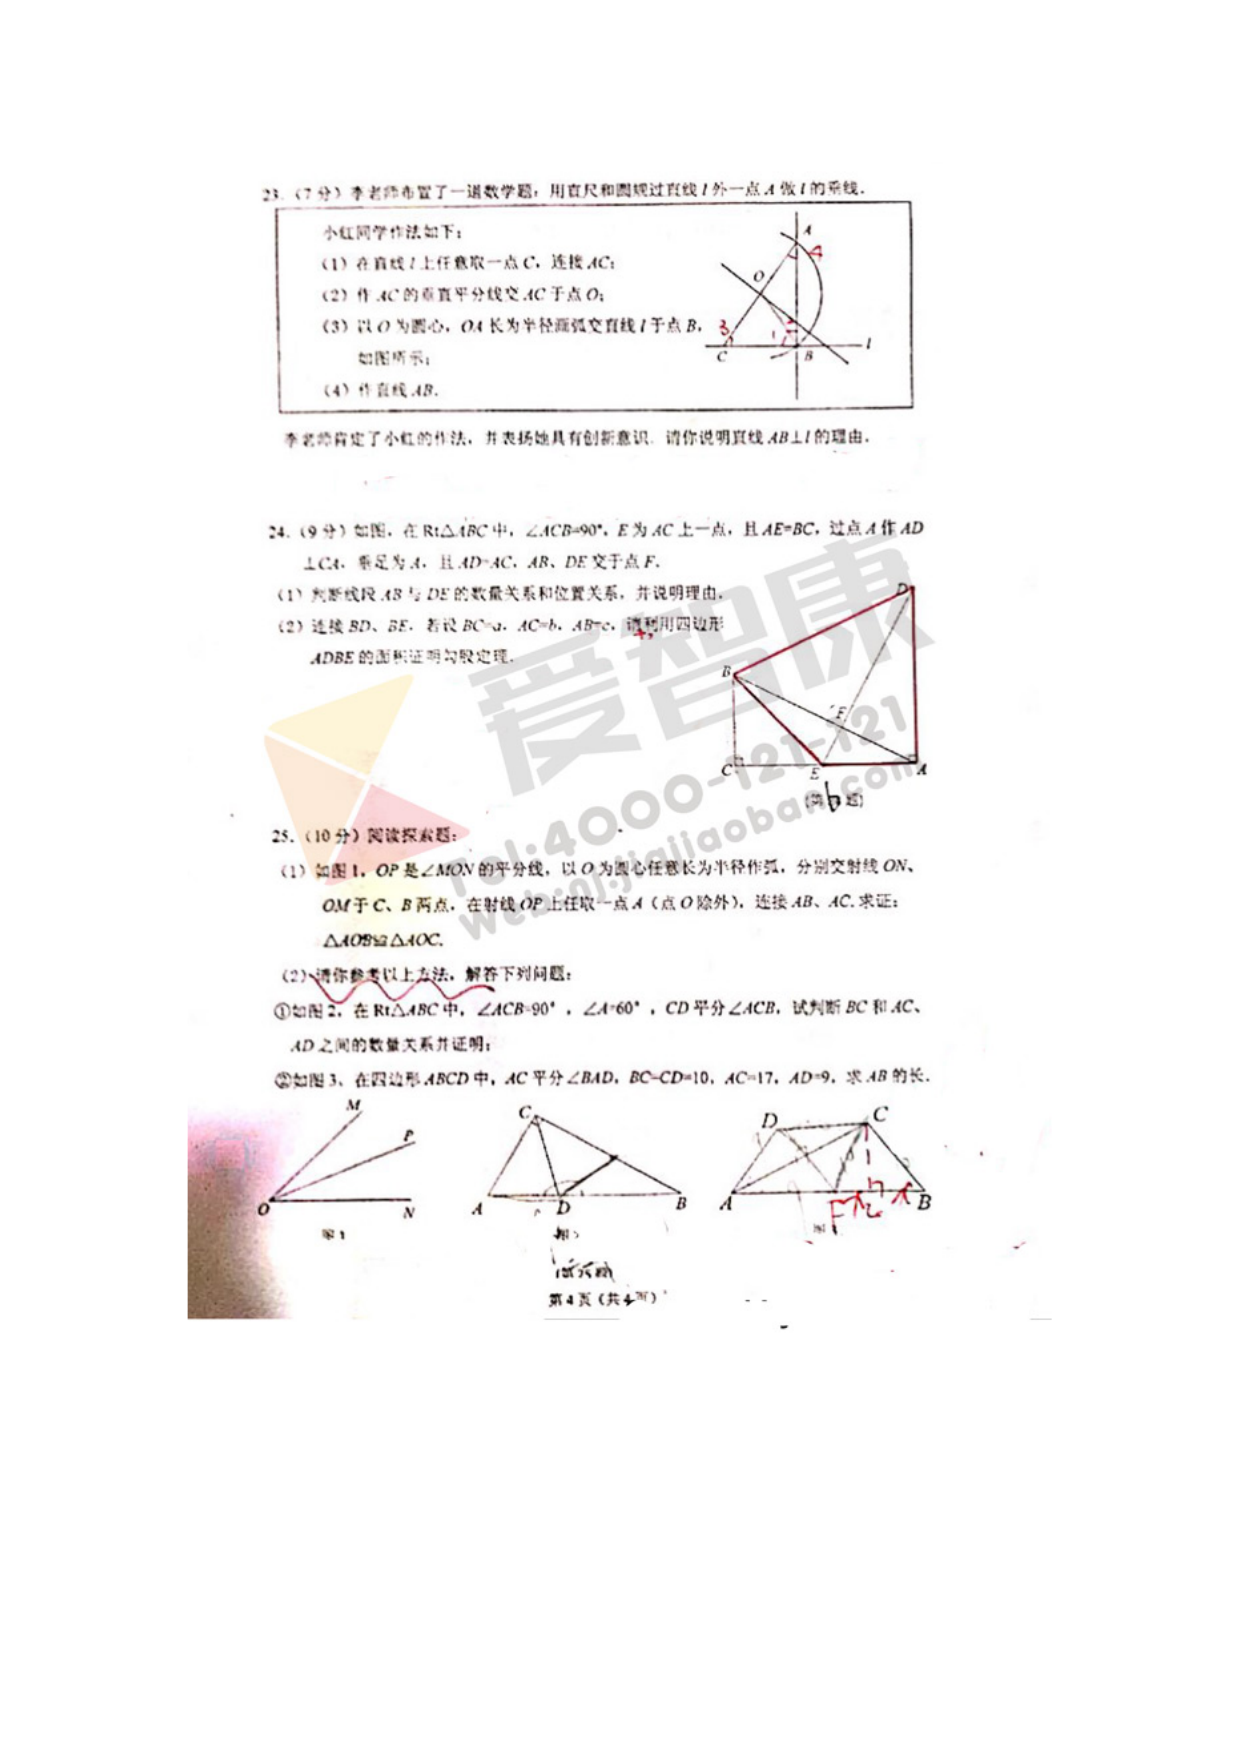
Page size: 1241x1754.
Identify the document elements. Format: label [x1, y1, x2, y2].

picture [187, 162, 1052, 1340]
